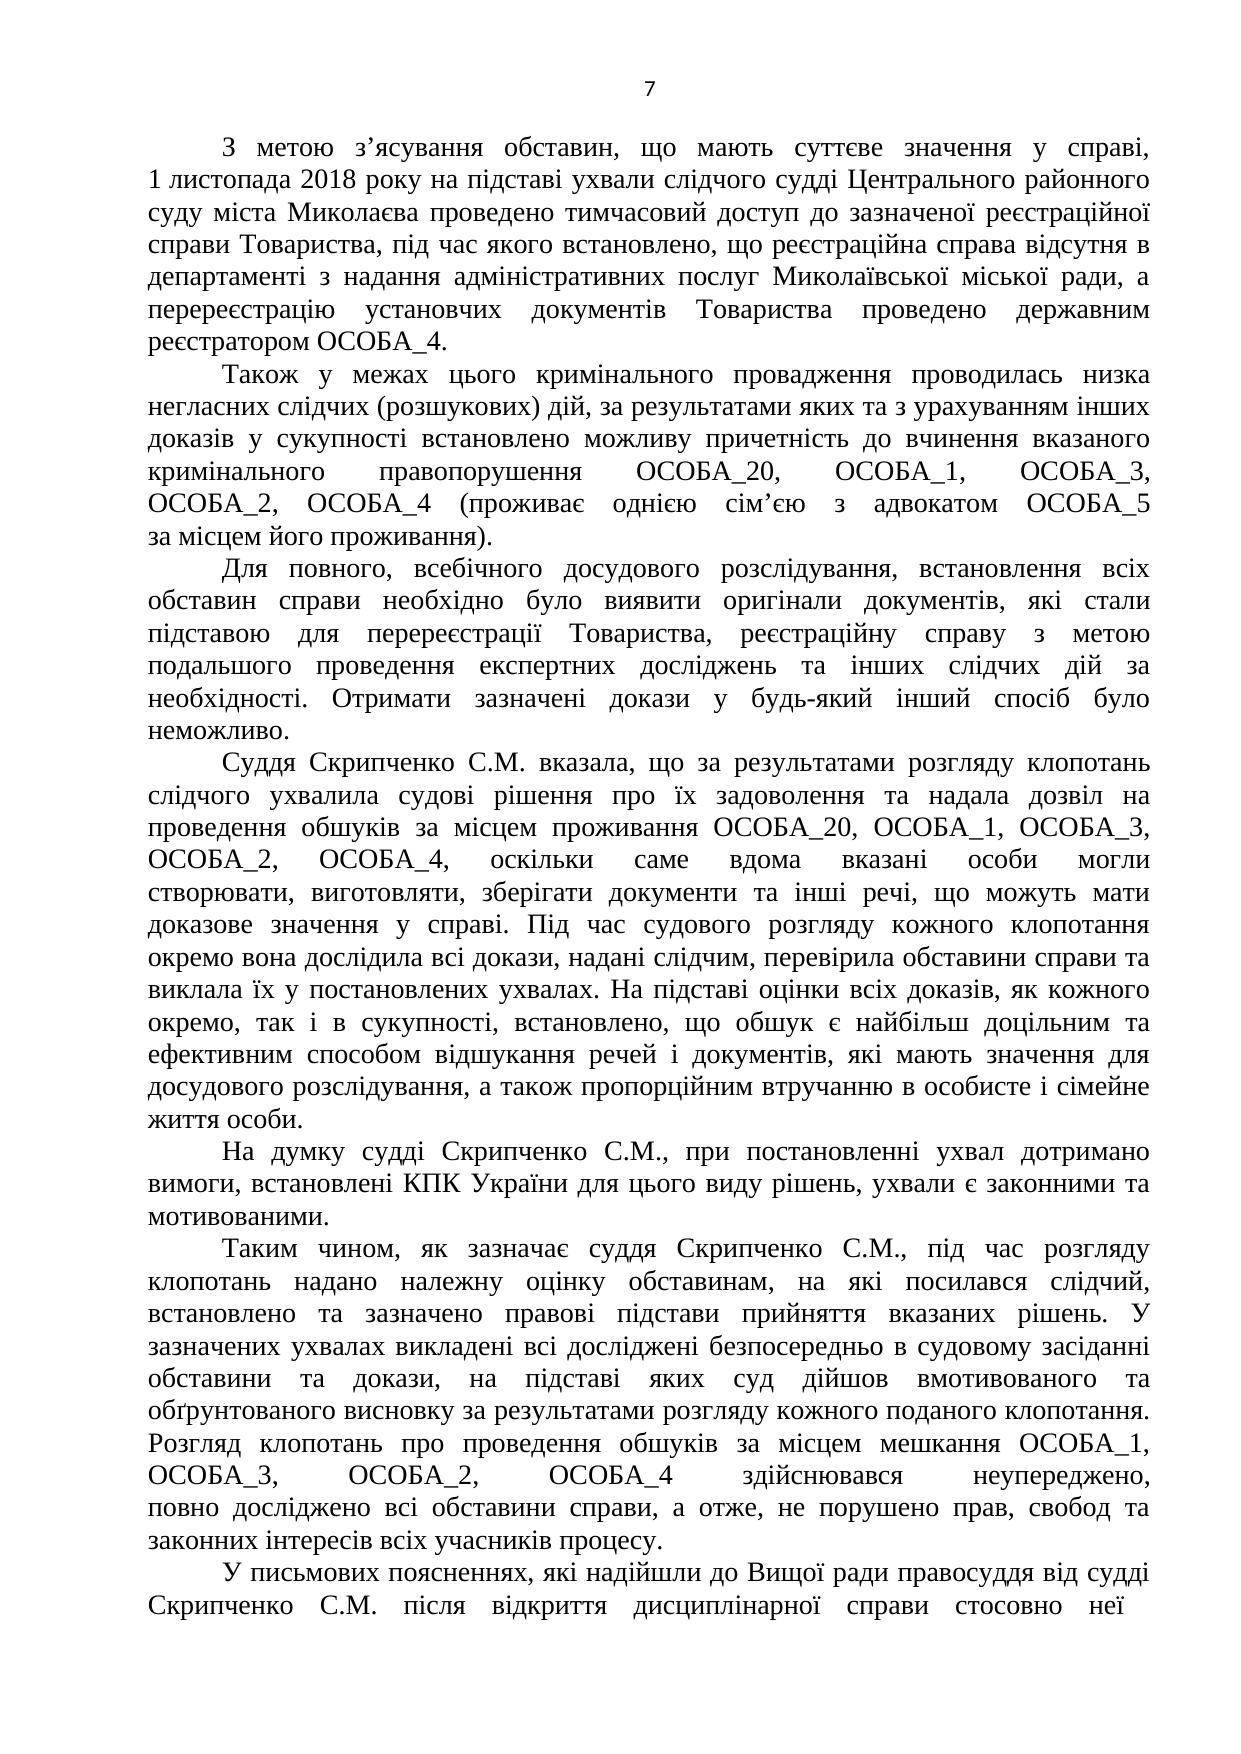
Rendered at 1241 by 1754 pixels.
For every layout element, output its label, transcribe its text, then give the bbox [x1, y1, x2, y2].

text Таким чином, як зазначає суддя Скрипченко С.М., під час розгляду клопотань надано належну оцінку обставинам, на які посилався слідчий, встановлено та зазначено правові підстави прийняття вказаних рішень. У зазначених ухвалах викладені всі досліджені безпосередньо в судовому засіданні обставини та докази, на підставі яких суд дійшов вмотивованого та обґрунтованого висновку за результатами розгляду кожного поданого клопотання. Розгляд клопотань про проведення обшуків за місцем мешкання ОСОБА_1, ОСОБА_3, ОСОБА_2, ОСОБА_4 здійснювався неупереджено, повно досліджено всі обставини справи, а отже, не порушено прав, свобод та законних інтересів всіх учасників процесу. [148, 1231, 1152, 1555]
text З метою з’ясування обставин, що мають суттєве значення у справі, 1 листопада 2018 року на підставі ухвали слідчого судді Центрального районного суду міста Миколаєва проведено тимчасовий доступ до зазначеної реєстраційної справи Товариства, під час якого встановлено, що реєстраційна справа відсутня в департаменті з надання адміністративних послуг Миколаївської міської ради, а перереєстрацію установчих документів Товариства проведено державним реєстратором ОСОБА_4. [148, 130, 1152, 357]
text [148, 1555, 1152, 1620]
text На думку судді Скрипченко С.М., при постановленні ухвал дотримано вимоги, встановлені КПК України для цього виду рішень, ухвали є законними та мотивованими. [148, 1134, 1152, 1231]
text Також у межах цього кримінального провадження проводилась низка негласних слідчих (розшукових) дій, за результатами яких та з урахуванням інших доказів у сукупності встановлено можливу причетність до вчинення вказаного кримінального правопорушення ОСОБА_20, ОСОБА_1, ОСОБА_3, ОСОБА_2, ОСОБА_4 (проживає однією сім’єю з адвокатом ОСОБА_5 за місцем його проживання). [148, 357, 1152, 551]
text Для повного, всебічного досудового розслідування, встановлення всіх обставин справи необхідно було виявити оригінали документів, які стали підставою для перереєстрації Товариства, реєстраційну справу з метою подальшого проведення експертних досліджень та інших слідчих дій за необхідності. Отримати зазначені докази у будь-який інший спосіб було неможливо. [148, 551, 1152, 745]
text Суддя Скрипченко С.М. вказала, що за результатами розгляду клопотань слідчого ухвалила судові рішення про їх задоволення та надала дозвіл на проведення обшуків за місцем проживання ОСОБА_20, ОСОБА_1, ОСОБА_3, ОСОБА_2, ОСОБА_4, оскільки саме вдома вказані особи могли створювати, виготовляти, зберігати документи та інші речі, що можуть мати доказове значення у справі. Під час судового розгляду кожного клопотання окремо вона дослідила всі докази, надані слідчим, перевірила обставини справи та виклала їх у постановлених ухвалах. На підставі оцінки всіх доказів, як кожного окремо, так і в сукупності, встановлено, що обшук є найбільш доцільним та ефективним способом відшукання речей і документів, які мають значення для досудового розслідування, а також пропорційним втручанню в особисте і сімейне життя особи. [148, 745, 1152, 1134]
